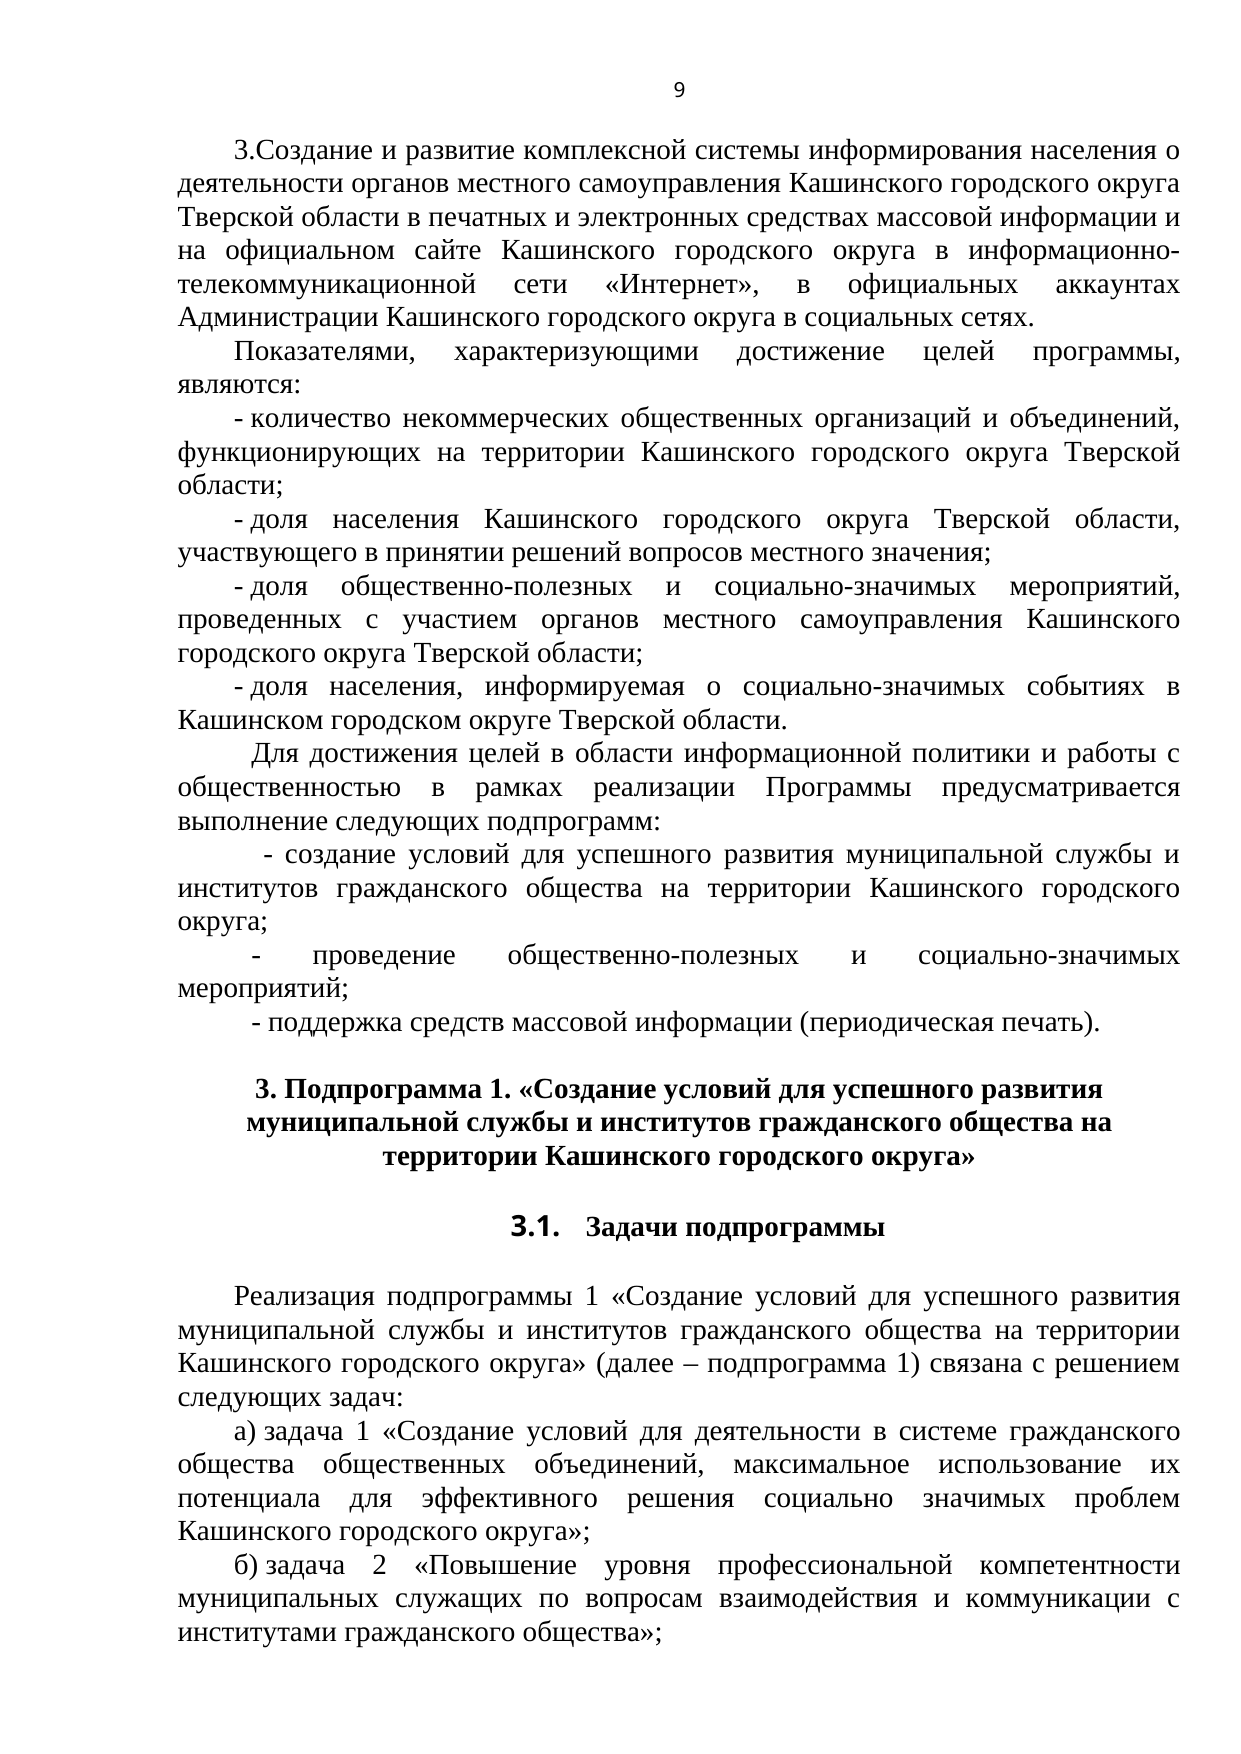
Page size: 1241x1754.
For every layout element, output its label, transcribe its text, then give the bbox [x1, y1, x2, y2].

list Задачи подпрограммы [215, 1205, 1181, 1245]
text 3.Создание и развитие комплексной системы информирования населения о деятельности органов местного самоуправления Кашинского городского округа Тверской области в печатных и электронных средствах массовой информации и на официальном сайте Кашинского городского округа в информационно-телекоммуникационной сети «Интернет», в официальных аккаунтах Администрации Кашинского городского округа в социальных сетях. [177, 132, 1181, 333]
text - доля населения, информируемая о социально-значимых событиях в Кашинском городском округе Тверской области. [177, 668, 1181, 736]
text б) задача 2 «Повышение уровня профессиональной компетентности муниципальных служащих по вопросам взаимодействия и коммуникации с институтами гражданского общества»; [177, 1547, 1181, 1647]
text Показателями, характеризующими достижение целей программы, являются: [177, 333, 1181, 400]
text Для достижения целей в области информационной политики и работы с общественностью в рамках реализации Программы предусматривается выполнение следующих подпрограмм: [177, 736, 1181, 836]
text - доля общественно-полезных и социально-значимых мероприятий, проведенных с участием органов местного самоуправления Кашинского городского округа Тверской области; [177, 568, 1181, 668]
text - создание условий для успешного развития муниципальной службы и институтов гражданского общества на территории Кашинского городского округа; [177, 836, 1181, 937]
text - доля населения Кашинского городского округа Тверской области, участвующего в принятии решений вопросов местного значения; [177, 501, 1181, 568]
text Реализация подпрограммы 1 «Создание условий для успешного развития муниципальной службы и институтов гражданского общества на территории Кашинского городского округа» (далее – подпрограмма 1) связана с решением следующих задач: [177, 1278, 1181, 1413]
text - поддержка средств массовой информации (периодическая печать). [177, 1004, 1181, 1037]
text - количество некоммерческих общественных организаций и объединений, функционирующих на территории Кашинского городского округа Тверской области; [177, 400, 1181, 501]
text а) задача 1 «Создание условий для деятельности в системе гражданского общества общественных объединений, максимальное использование их потенциала для эффективного решения социально значимых проблем Кашинского городского округа»; [177, 1413, 1181, 1547]
text 3. Подпрограмма 1. «Создание условий для успешного развития муниципальной службы и институтов гражданского общества на территории Кашинского городского округа» [177, 1071, 1181, 1172]
text - проведение общественно-полезных и социально-значимых мероприятий; [177, 937, 1181, 1004]
